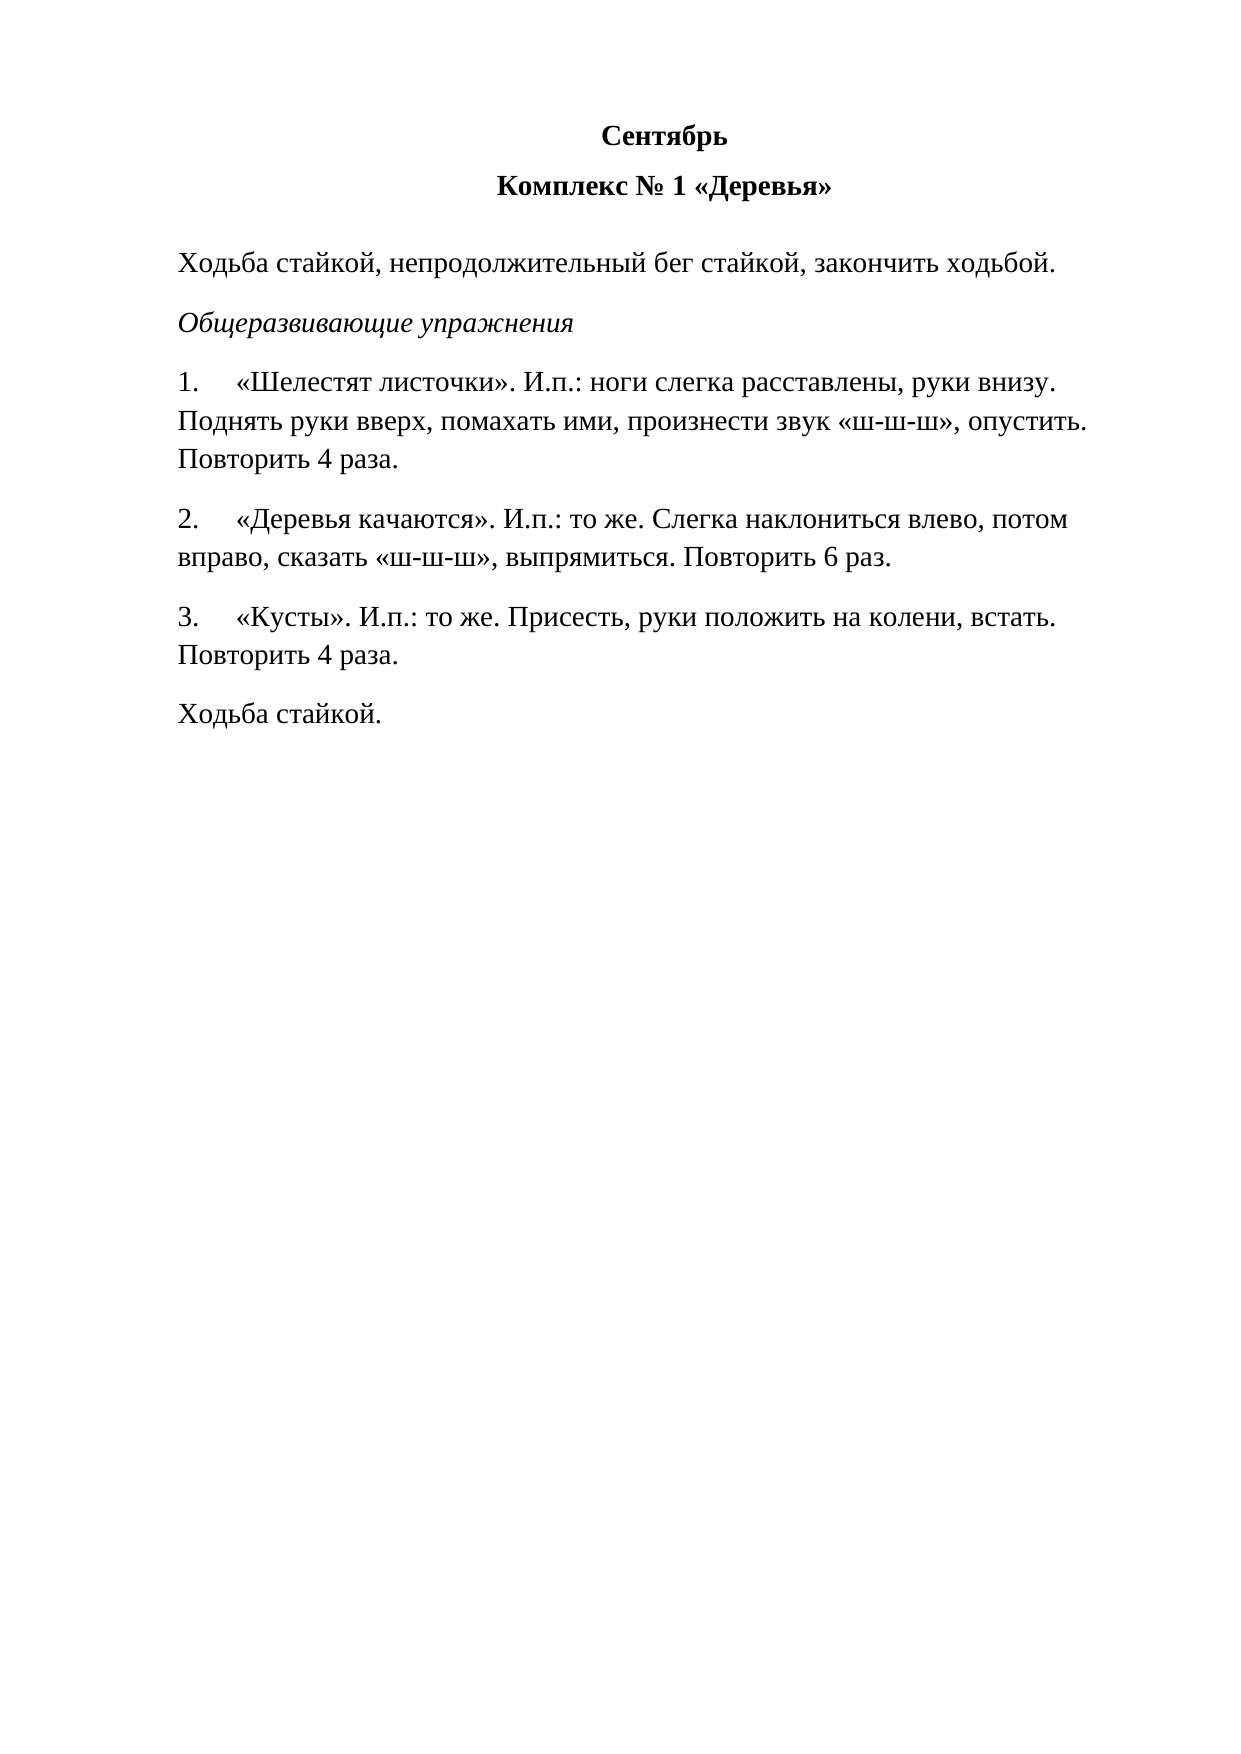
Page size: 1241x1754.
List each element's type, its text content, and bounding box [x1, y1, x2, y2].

text 1. «Шелестят листочки». И.п.: ноги слегка расставлены, руки внизу. Поднять руки вверх, помахать ими, произнести звук «ш-ш-ш», опустить. Повторить 4 раза. [177, 364, 1152, 475]
text Общеразвивающие упражнения [177, 305, 1152, 338]
text 2. «Деревья качаются». И.п.: то же. Слегка наклониться влево, потом вправо, сказать «ш-ш-ш», выпрямиться. Повторить 6 раз. [177, 501, 1152, 573]
text Комплекс № 1 «Деревья» [177, 168, 1152, 202]
text 3. «Кусты». И.п.: то же. Присесть, руки положить на колени, встать. Повторить 4 раза. [177, 599, 1152, 671]
text для детей второй группы раннего возрастаСентябрь [177, 118, 1152, 152]
text Ходьба стайкой, непродолжительный бег стайкой, закончить ходьбой. [177, 246, 1152, 279]
text Ходьба стайкой. [177, 697, 1152, 730]
